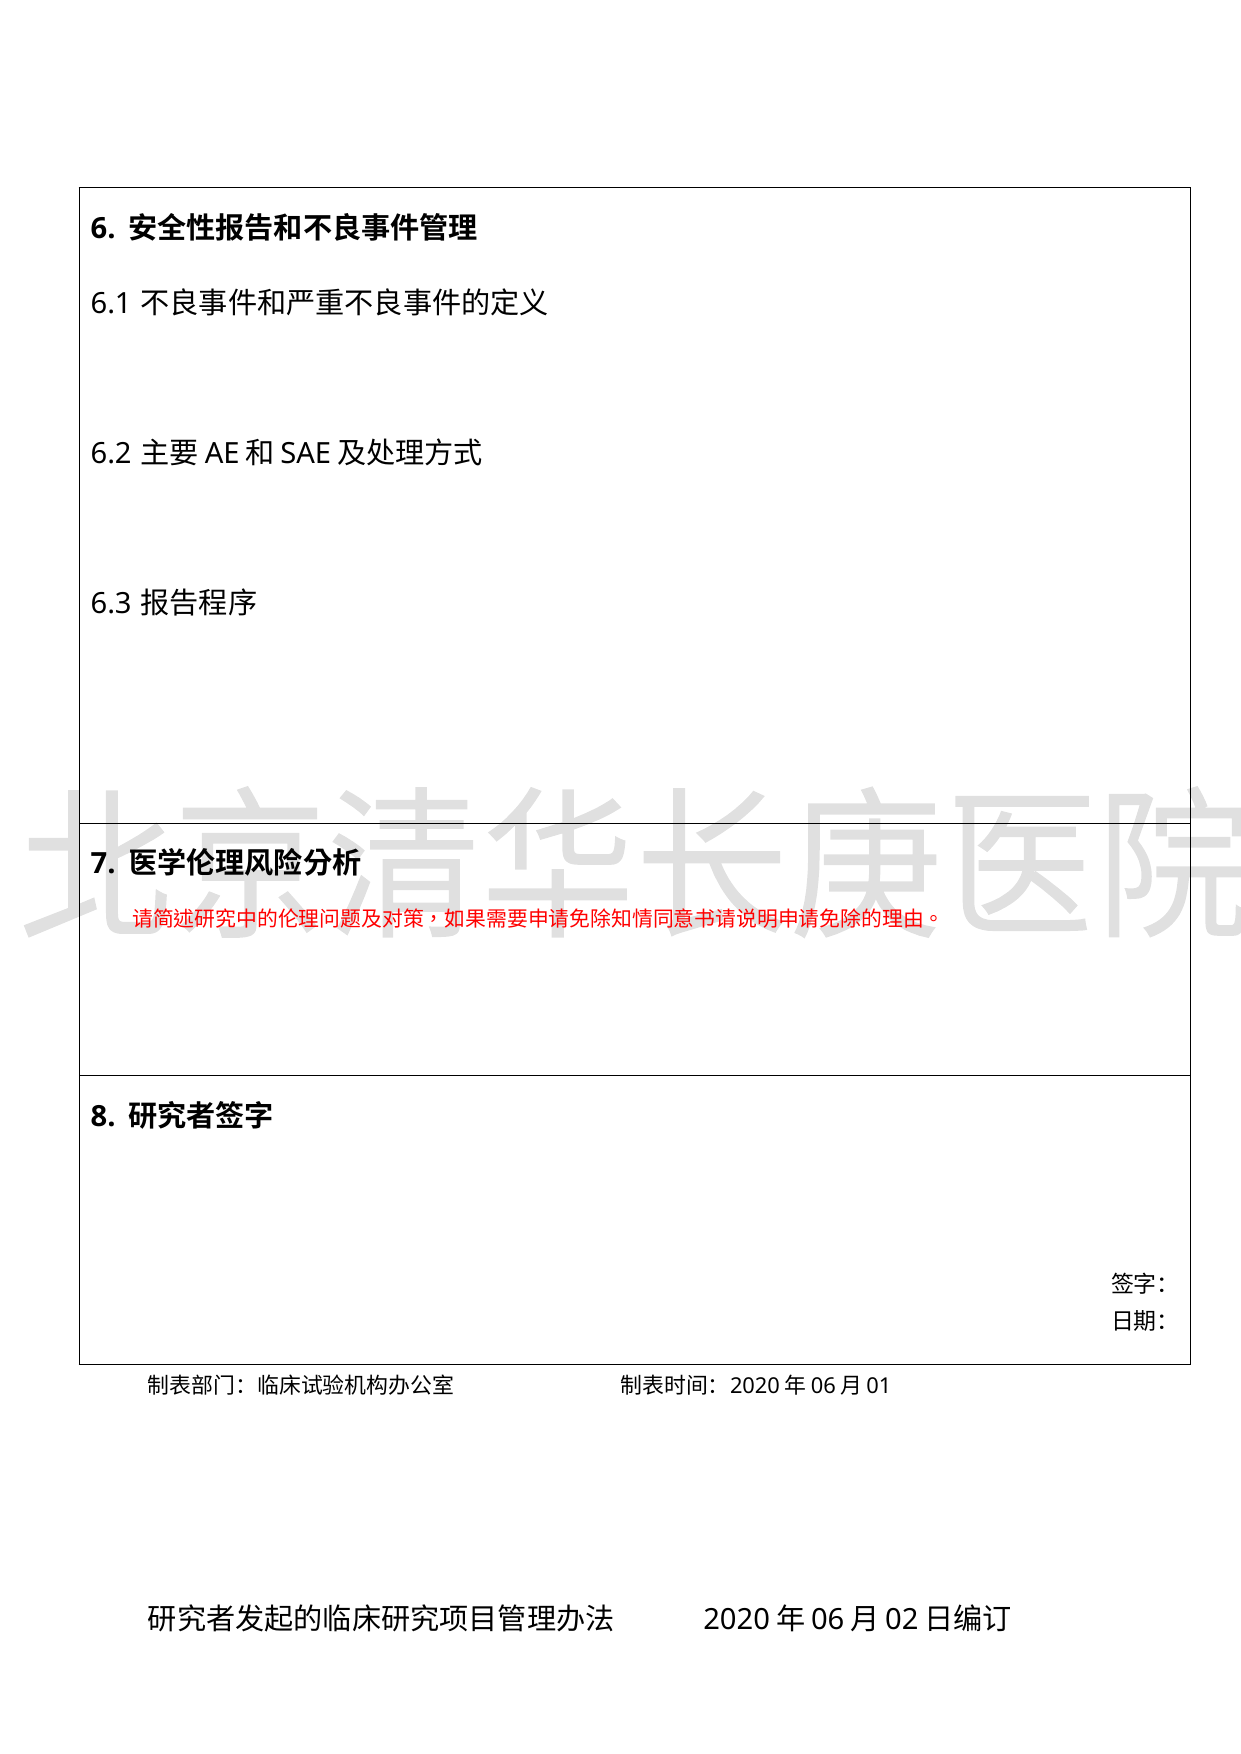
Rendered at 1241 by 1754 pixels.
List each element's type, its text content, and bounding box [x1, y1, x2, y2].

table_cell 安全性报告和不良事件管理 不良事件和严重不良事件的定义 主要AE和SAE及处理方式 报告程序 [80, 188, 1190, 823]
table_cell 研究者签字 签字： 日期： [80, 1076, 1190, 1364]
table_cell 医学伦理风险分析 请简述研究中的伦理问题及对策，如果需要申请免除知情同意书请说明申请免除的理由。 [80, 824, 1190, 1075]
text 制表部门：临床试验机构办公室 制表时间：2020年06月01 [148, 1365, 1122, 1402]
